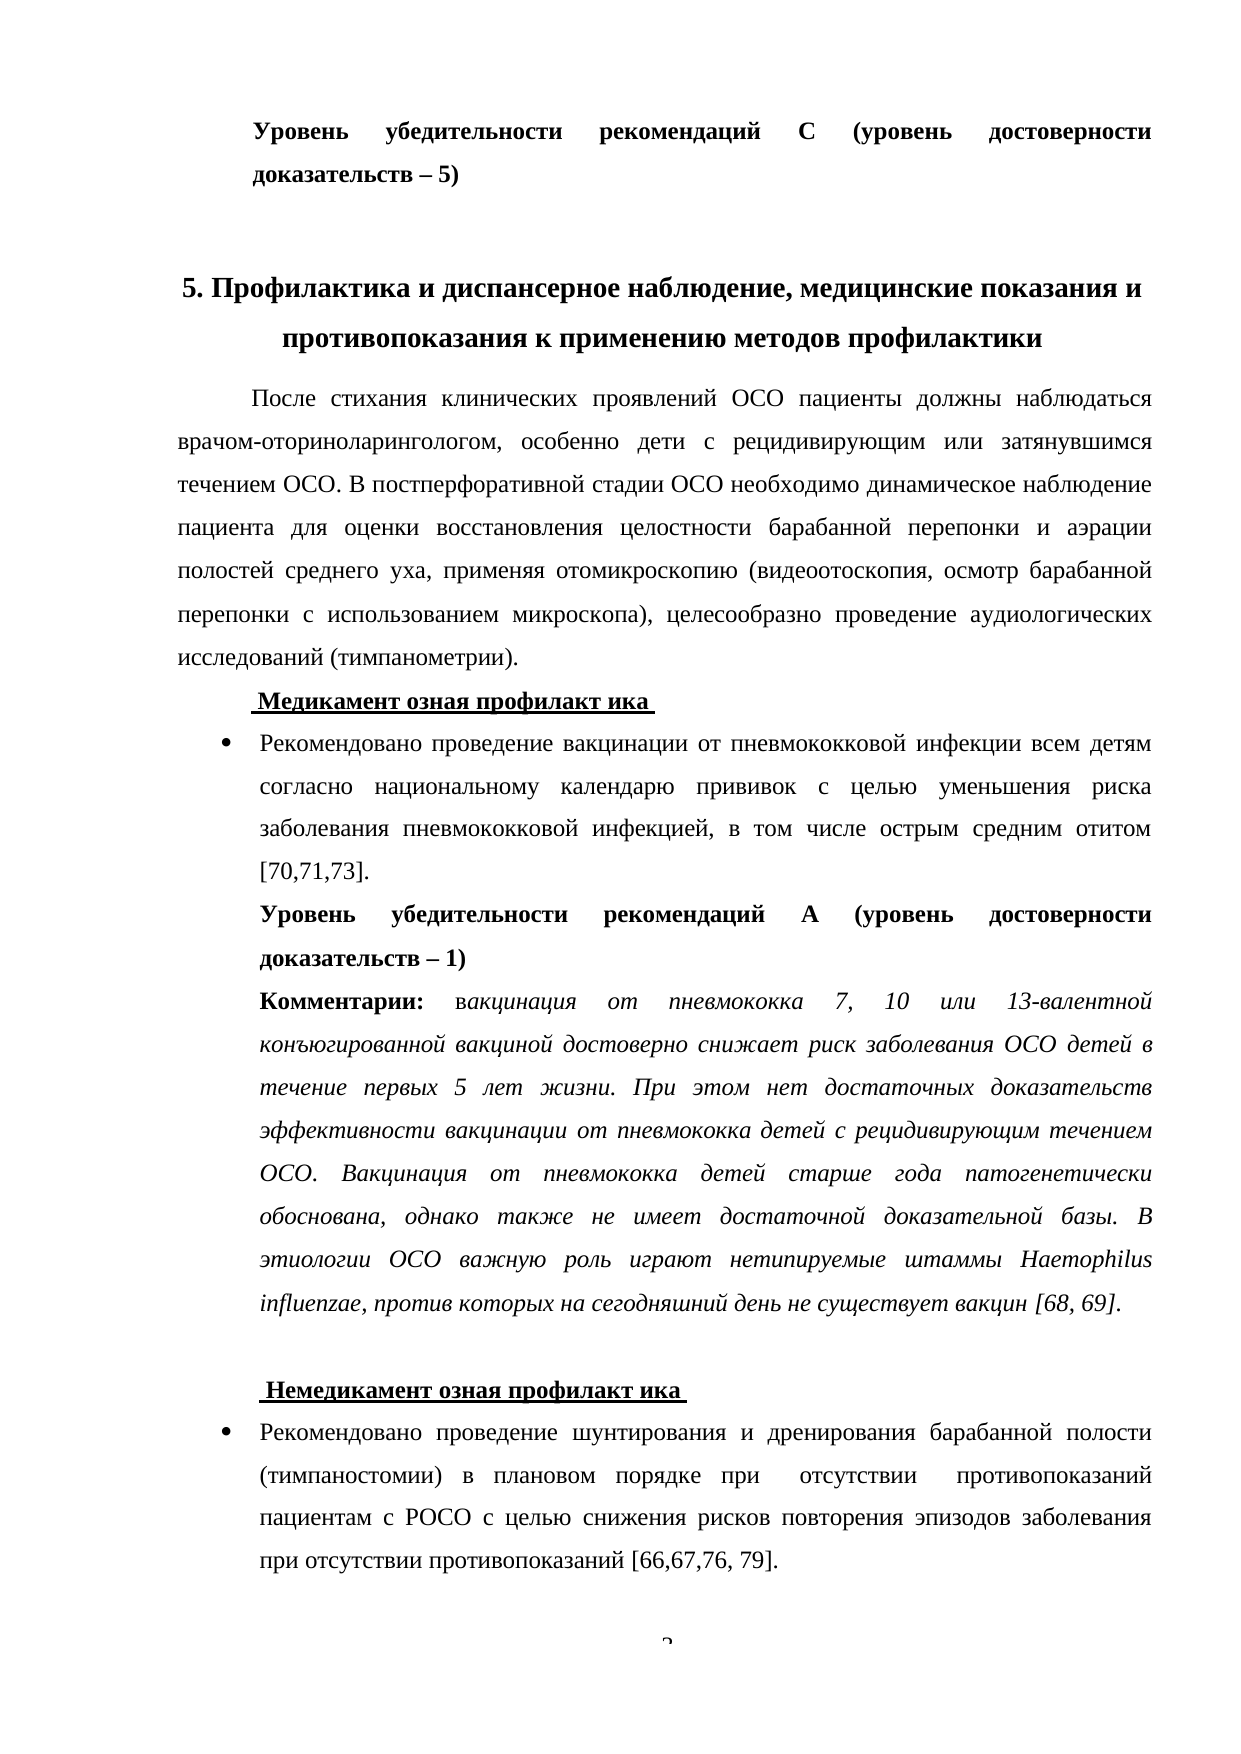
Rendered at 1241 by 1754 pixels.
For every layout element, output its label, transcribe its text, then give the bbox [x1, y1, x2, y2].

subtitle Уровень убедительности рекомендаций A (уровень достоверности доказательств – 1) [259, 899, 1152, 971]
list Рекомендовано проведение вакцинации от пневмококковой инфекции всем детям согласно национальному календарю прививок с целью уменьшения риска заболевания пневмококковой инфекцией, в том числе острым средним отитом [70,71,73]. [222, 728, 1152, 885]
subtitle Немедикамент озная профилакт ика [259, 1375, 1163, 1404]
list Рекомендовано проведение шунтирования и дренирования барабанной полости (тимпаностомии) в плановом порядке при отсутствии противопоказаний пациентам с РОСО с целью снижения рисков повторения эпизодов заболевания при отсутствии противопоказаний [66,67,76, 79]. [222, 1417, 1152, 1573]
subtitle Уровень убедительности рекомендаций С (уровень достоверности доказательств – 5) [252, 116, 1152, 188]
text Комментарии: вакцинация от пневмококка 7, 10 или 13-валентной конъюгированной вакциной достоверно снижает риск заболевания ОСО детей в течение первых 5 лет жизни. При этом нет достаточных доказательств эффективности вакцинации от пневмококка детей с рецидивирующим течением ОСО. Вакцинация от пневмококка детей старше года патогенетически обоснована, однако также не имеет достаточной доказательной базы. В этиологии ОСО важную роль играют нетипируемые штаммы Haemophilus influenzae, против которых на сегодняшний день не существует вакцин [68, 69]. [259, 986, 1152, 1316]
subtitle Медикамент озная профилакт ика [251, 686, 1163, 715]
subtitle Профилактика и диспансерное наблюдение, медицинские показания и противопоказания к применению методов профилактики [182, 271, 1143, 354]
text После стихания клинических проявлений ОСО пациенты должны наблюдаться врачом-оториноларингологом, особенно дети с рецидивирующим или затянувшимся течением ОСО. В постперфоративной стадии ОСО необходимо динамическое наблюдение пациента для оценки восстановления целостности барабанной перепонки и аэрации полостей среднего уха, применяя отомикроскопию (видеоотоскопия, осмотр барабанной перепонки с использованием микроскопа), целесообразно проведение аудиологических исследований (тимпанометрии). [177, 383, 1152, 671]
